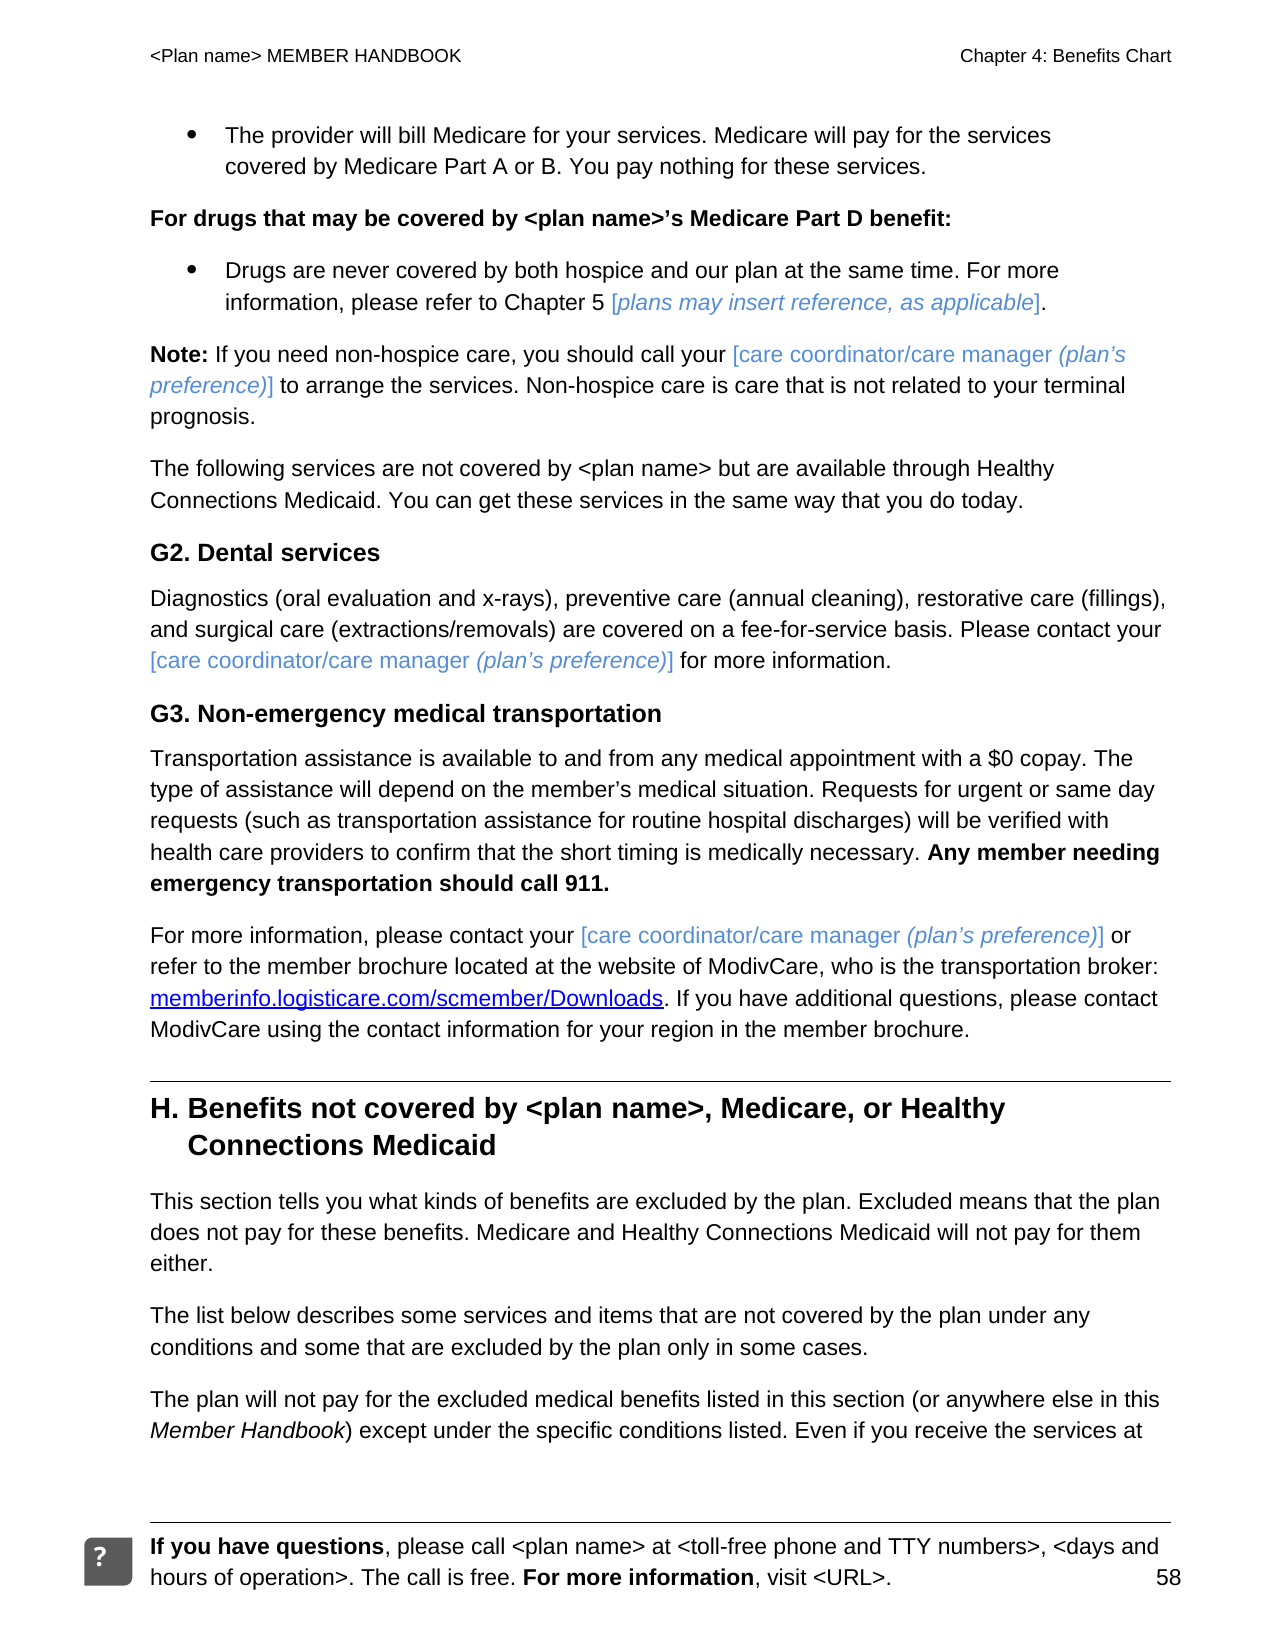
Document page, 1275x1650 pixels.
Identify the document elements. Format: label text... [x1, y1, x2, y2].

text The list below describes some services and items that are not covered by the plan under any conditions and some that are excluded by the plan only in some cases. [150, 1299, 1171, 1361]
subtitle G2. Dental services [150, 535, 1096, 568]
text For more information, please contact your [care coordinator/care manager (plan’s preference)] or refer to the member brochure located at the website of ModivCare, who is the transportation broker: memberinfo.logisticare.com/scmember/Downloads. If you have additional questions, please contact ModivCare using the contact information for your region in the member brochure. [150, 918, 1171, 1043]
text Diagnostics (oral evaluation and x-rays), preventive care (annual cleaning), restorative care (fillings), and surgical care (extractions/removals) are covered on a fee-for-service basis. Please contact your [care coordinator/care manager (plan’s preference)] for more information. [150, 581, 1171, 675]
list The provider will bill Medicare for your services. Medicare will pay for the services covered by Medicare Part A or B. You pay nothing for these services. [187, 118, 1096, 181]
text Note: If you need non-hospice care, you should call your [care coordinator/care manager (plan’s preference)] to arrange the services. Non-hospice care is care that is not related to your terminal prognosis. [150, 337, 1171, 431]
text Transportation assistance is available to and from any medical appointment with a $0 copay. The type of assistance will depend on the member’s medical situation. Requests for urgent or same day requests (such as transportation assistance for routine hospital discharges) will be verified with health care providers to confirm that the short timing is medically necessary. Any member needing emergency transportation should call 911. [150, 741, 1171, 898]
subtitle Benefits not covered by <plan name>, Medicare, or Healthy Connections Medicaid [150, 1082, 1171, 1163]
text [150, 1382, 1171, 1444]
text For drugs that may be covered by <plan name>’s Medicare Part D benefit: [150, 202, 1171, 233]
subtitle G3. Non-emergency medical transportation [150, 696, 1096, 729]
text This section tells you what kinds of benefits are excluded by the plan. Excluded means that the plan does not pay for these benefits. Medicare and Healthy Connections Medicaid will not pay for them either. [150, 1184, 1171, 1278]
text The following services are not covered by <plan name> but are available through Healthy Connections Medicaid. You can get these services in the same way that you do today. [150, 452, 1171, 514]
list Drugs are never covered by both hospice and our plan at the same time. For more information, please refer to Chapter 5 [plans may insert reference, as applicable]. [187, 254, 1096, 316]
